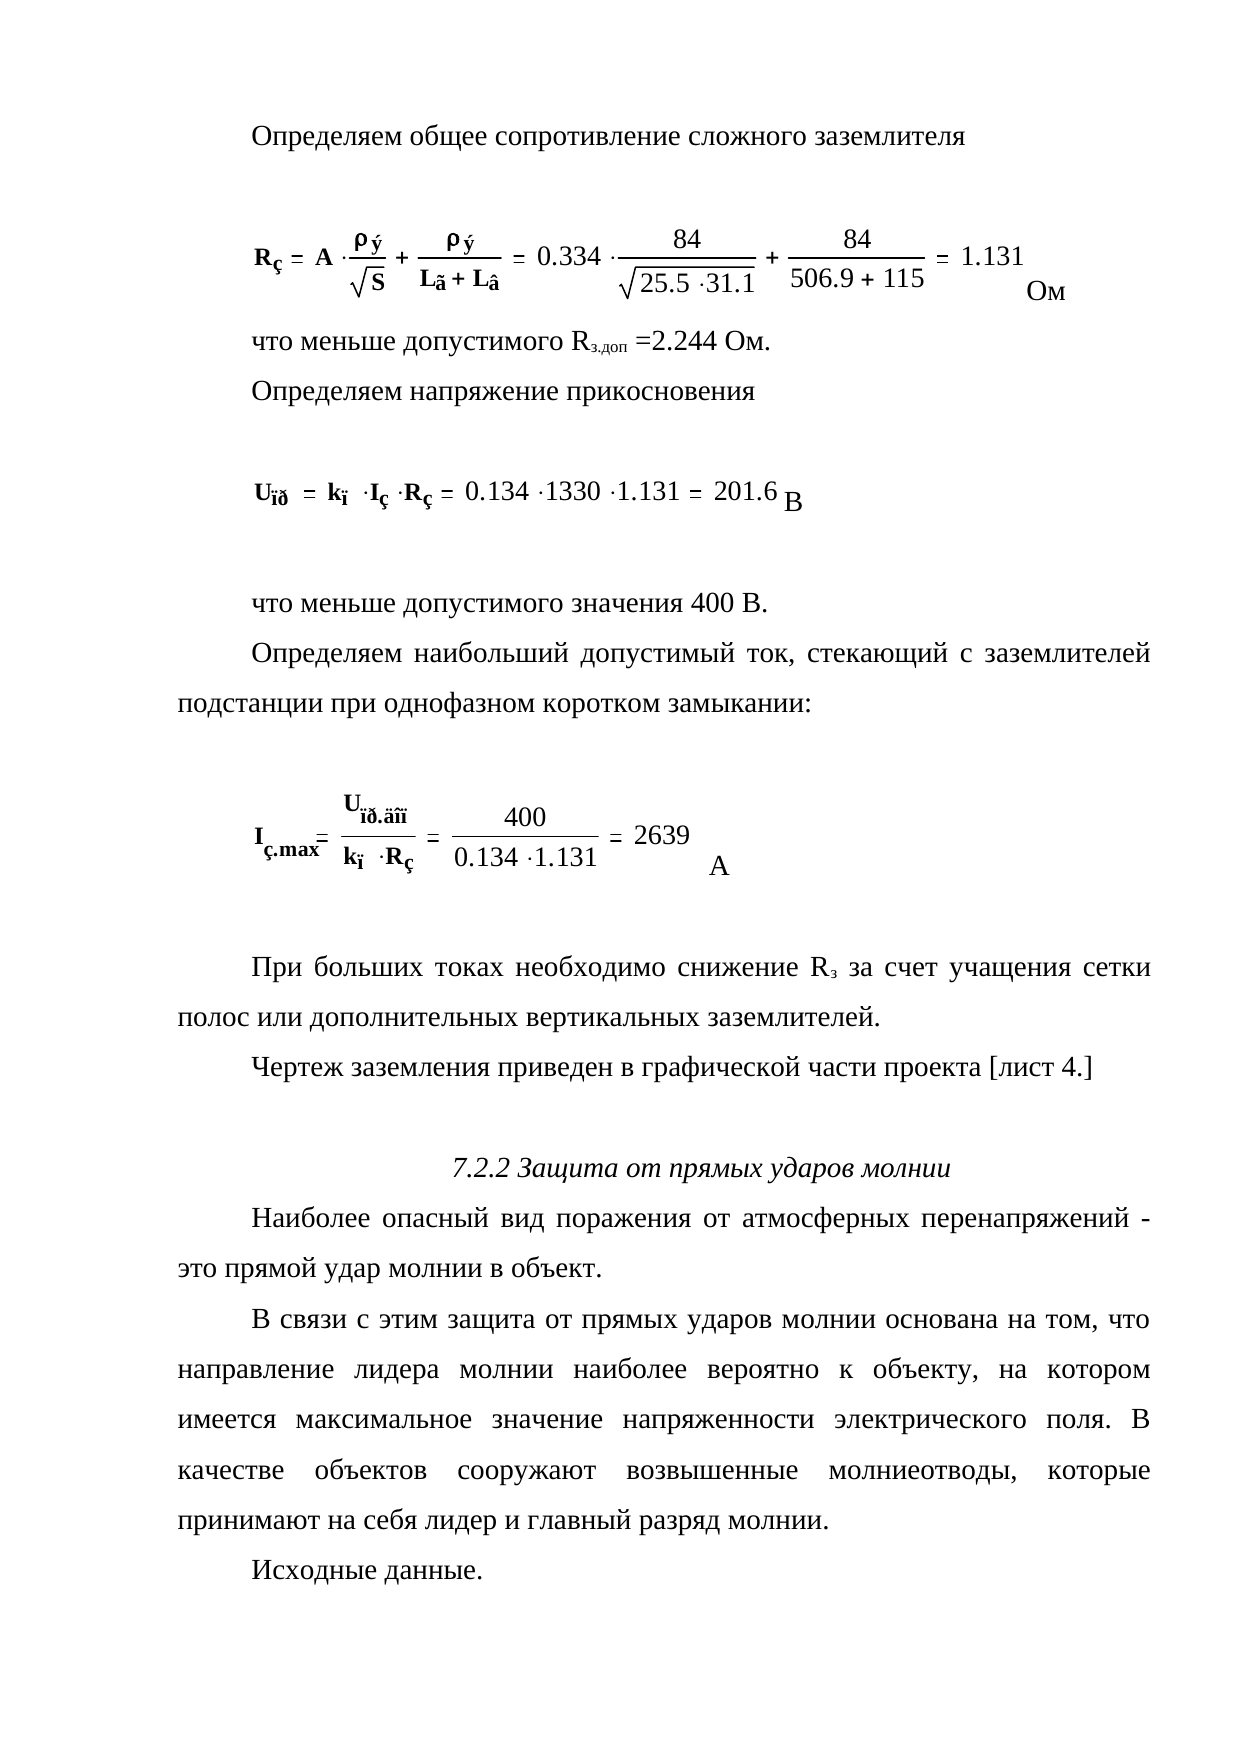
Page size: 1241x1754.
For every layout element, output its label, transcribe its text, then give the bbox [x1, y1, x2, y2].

text А [177, 786, 1152, 882]
text В [177, 474, 1152, 518]
text Определяем общее сопротивление сложного заземлителя [177, 118, 1152, 152]
text Чертеж заземления приведен в графической части проекта [лист 4.] [177, 1049, 1152, 1083]
text Наиболее опасный вид поражения от атмосферных перенапряжений - это прямой удар молнии в объект. [177, 1200, 1152, 1284]
text При больших токах необходимо снижение Rз за счет учащения сетки полос или дополнительных вертикальных заземлителей. [177, 949, 1152, 1033]
text 7.2.2 Защита от прямых ударов молнии [177, 1150, 1152, 1183]
text Ом [177, 219, 1152, 306]
text что меньше допустимого Rз.доп =2.244 Ом. [177, 323, 1152, 357]
text В связи с этим защита от прямых ударов молнии основана на том, что направление лидера молнии наиболее вероятно к объекту, на котором имеется максимальное значение напряженности электрического поля. В качестве объектов сооружают возвышенные молниеотводы, которые принимают на себя лидер и главный разряд молнии. [177, 1301, 1152, 1536]
text Определяем наибольший допустимый ток, стекающий с заземлителей подстанции при однофазном коротком замыкании: [177, 635, 1152, 719]
text Определяем напряжение прикосновения [177, 373, 1152, 407]
text что меньше допустимого значения 400 В. [177, 585, 1152, 618]
text Исходные данные. [177, 1552, 1152, 1586]
